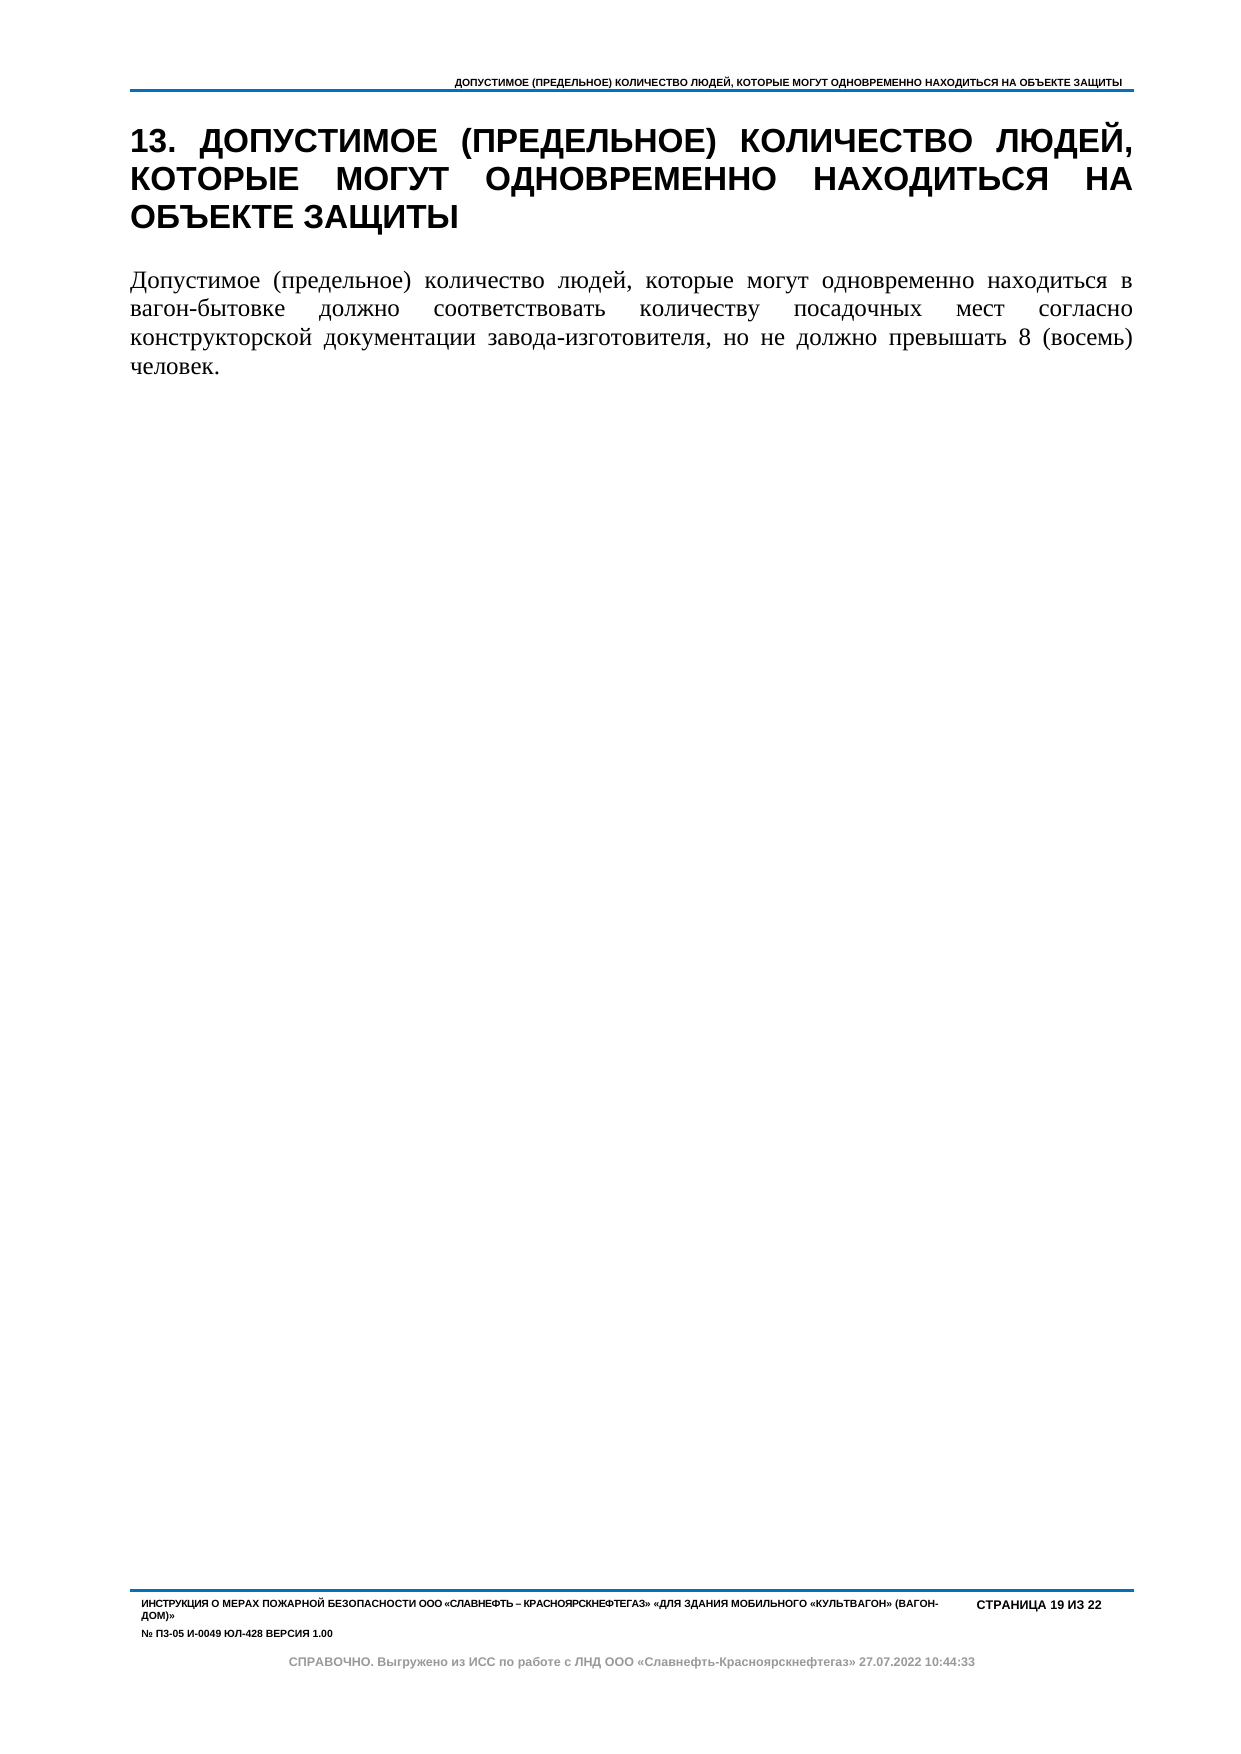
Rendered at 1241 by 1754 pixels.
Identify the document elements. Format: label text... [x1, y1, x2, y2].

text Допустимое (предельное) количество людей, которые могут одновременно находиться в вагон-бытовке должно соответствовать количеству посадочных мест согласно конструкторской документации завода-изготовителя, но не должно превышать 8 (восемь) человек. [130, 265, 1134, 380]
subtitle 13. ДОПУСТИМОЕ (ПРЕДЕЛЬНОЕ) КОЛИЧЕСТВО ЛЮДЕЙ, КОТОРЫЕ МОГУТ ОДНОВРЕМЕННО НАХОДИТЬСЯ НА ОБЪЕКТЕ ЗАЩИТЫ [130, 121, 1134, 236]
